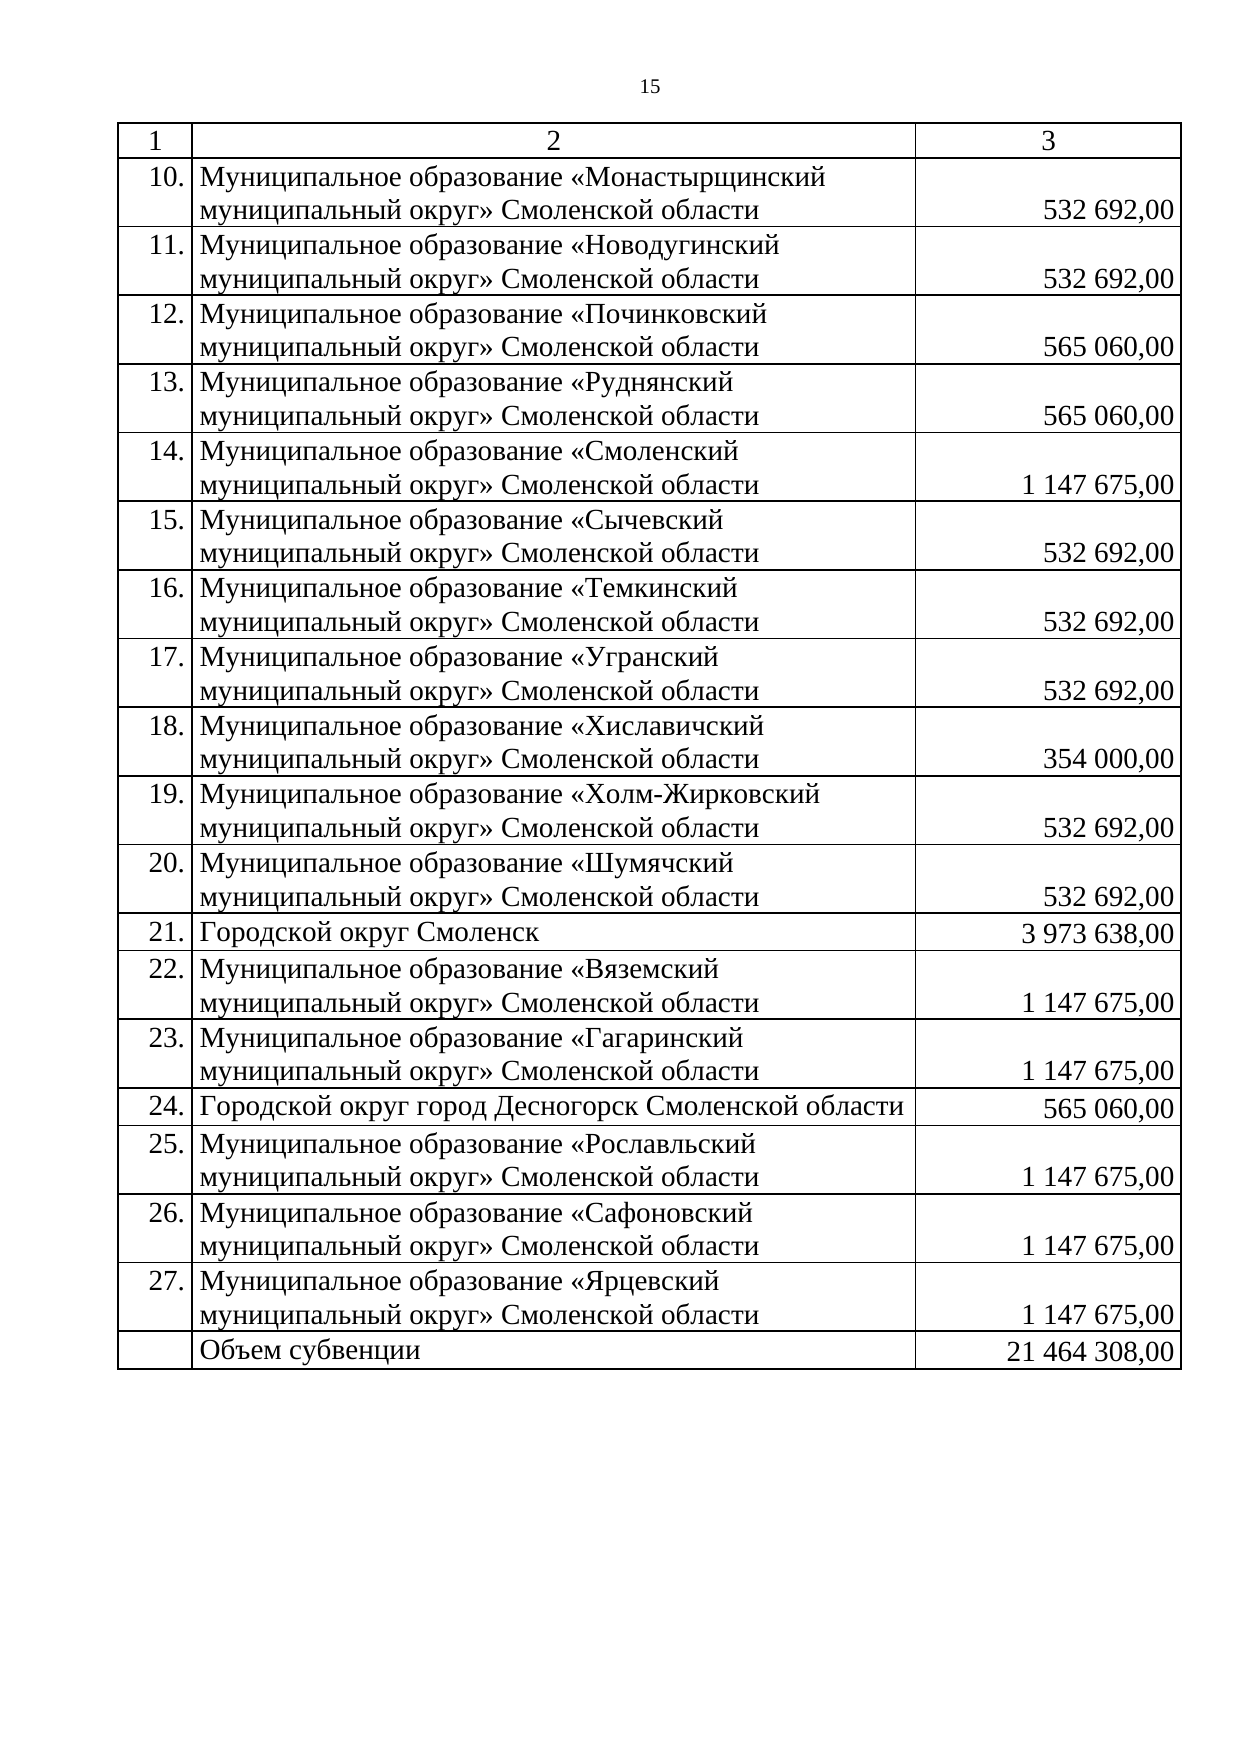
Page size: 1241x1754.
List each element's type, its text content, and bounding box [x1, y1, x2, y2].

table_cell 15. [119, 502, 191, 569]
table_cell 19. [119, 777, 191, 843]
table_cell 16. [119, 571, 191, 638]
table_header 3 [916, 124, 1180, 157]
table_cell Муниципальное образование «Хиславичский муниципальный округ» Смоленской области [193, 708, 915, 775]
table_cell 1 147 675,00 [916, 1195, 1180, 1262]
table_cell 1 147 675,00 [916, 1126, 1180, 1193]
table_cell 532 692,00 [916, 159, 1180, 226]
table_cell Муниципальное образование «Холм-Жирковский муниципальный округ» Смоленской области [193, 777, 915, 843]
table_cell 3 973 638,00 [916, 914, 1180, 950]
table_header 2 [193, 124, 915, 157]
table_cell Муниципальное образование «Гагаринский муниципальный округ» Смоленской области [193, 1020, 915, 1087]
table_cell 24. [119, 1089, 191, 1124]
table_cell 21 464 308,00 [916, 1332, 1180, 1368]
table_cell 13. [119, 365, 191, 432]
table_cell Муниципальное образование «Новодугинский муниципальный округ» Смоленской области [193, 227, 915, 294]
table_header 1 [119, 124, 191, 157]
table_cell Муниципальное образование «Починковский муниципальный округ» Смоленской области [193, 296, 915, 363]
table_cell 26. [119, 1195, 191, 1262]
table_cell Муниципальное образование «Шумячский муниципальный округ» Смоленской области [193, 845, 915, 912]
table_cell Муниципальное образование «Рославльский муниципальный округ» Смоленской области [193, 1126, 915, 1193]
table_cell 532 692,00 [916, 227, 1180, 294]
table_cell 1 147 675,00 [916, 951, 1180, 1018]
table_cell 532 692,00 [916, 502, 1180, 569]
table_cell Муниципальное образование «Вяземский муниципальный округ» Смоленской области [193, 951, 915, 1018]
table_cell Муниципальное образование «Темкинский муниципальный округ» Смоленской области [193, 571, 915, 638]
table_cell 532 692,00 [916, 571, 1180, 638]
table_cell 12. [119, 296, 191, 363]
table_cell 11. [119, 227, 191, 294]
table_cell 1 147 675,00 [916, 433, 1180, 500]
table_cell Муниципальное образование «Руднянский муниципальный округ» Смоленской области [193, 365, 915, 432]
table_cell 22. [119, 951, 191, 1018]
table_cell 532 692,00 [916, 777, 1180, 843]
table_cell 27. [119, 1263, 191, 1330]
table_cell 18. [119, 708, 191, 775]
table_cell 1 147 675,00 [916, 1020, 1180, 1087]
table_cell Городской округ Смоленск [193, 914, 915, 950]
table_cell 10. [119, 159, 191, 226]
table_cell 1 147 675,00 [916, 1263, 1180, 1330]
table_cell 565 060,00 [916, 365, 1180, 432]
table_cell 532 692,00 [916, 845, 1180, 912]
table_cell 354 000,00 [916, 708, 1180, 775]
table_cell Объем субвенции [193, 1332, 915, 1368]
table_cell 565 060,00 [916, 1089, 1180, 1124]
table_cell 532 692,00 [916, 639, 1180, 706]
table_cell 23. [119, 1020, 191, 1087]
table_cell Муниципальное образование «Сафоновский муниципальный округ» Смоленской области [193, 1195, 915, 1262]
table_cell 565 060,00 [916, 296, 1180, 363]
table_cell 14. [119, 433, 191, 500]
table_cell [119, 1332, 191, 1368]
table_cell 20. [119, 845, 191, 912]
table_cell Муниципальное образование «Смоленский муниципальный округ» Смоленской области [193, 433, 915, 500]
table_cell 25. [119, 1126, 191, 1193]
table_cell Муниципальное образование «Монастырщинский муниципальный округ» Смоленской области [193, 159, 915, 226]
table_cell 17. [119, 639, 191, 706]
table_cell Муниципальное образование «Ярцевский муниципальный округ» Смоленской области [193, 1263, 915, 1330]
table_cell Городской округ город Десногорск Смоленской области [193, 1089, 915, 1124]
table_cell Муниципальное образование «Сычевский муниципальный округ» Смоленской области [193, 502, 915, 569]
table_cell 21. [119, 914, 191, 950]
table_cell Муниципальное образование «Угранский муниципальный округ» Смоленской области [193, 639, 915, 706]
